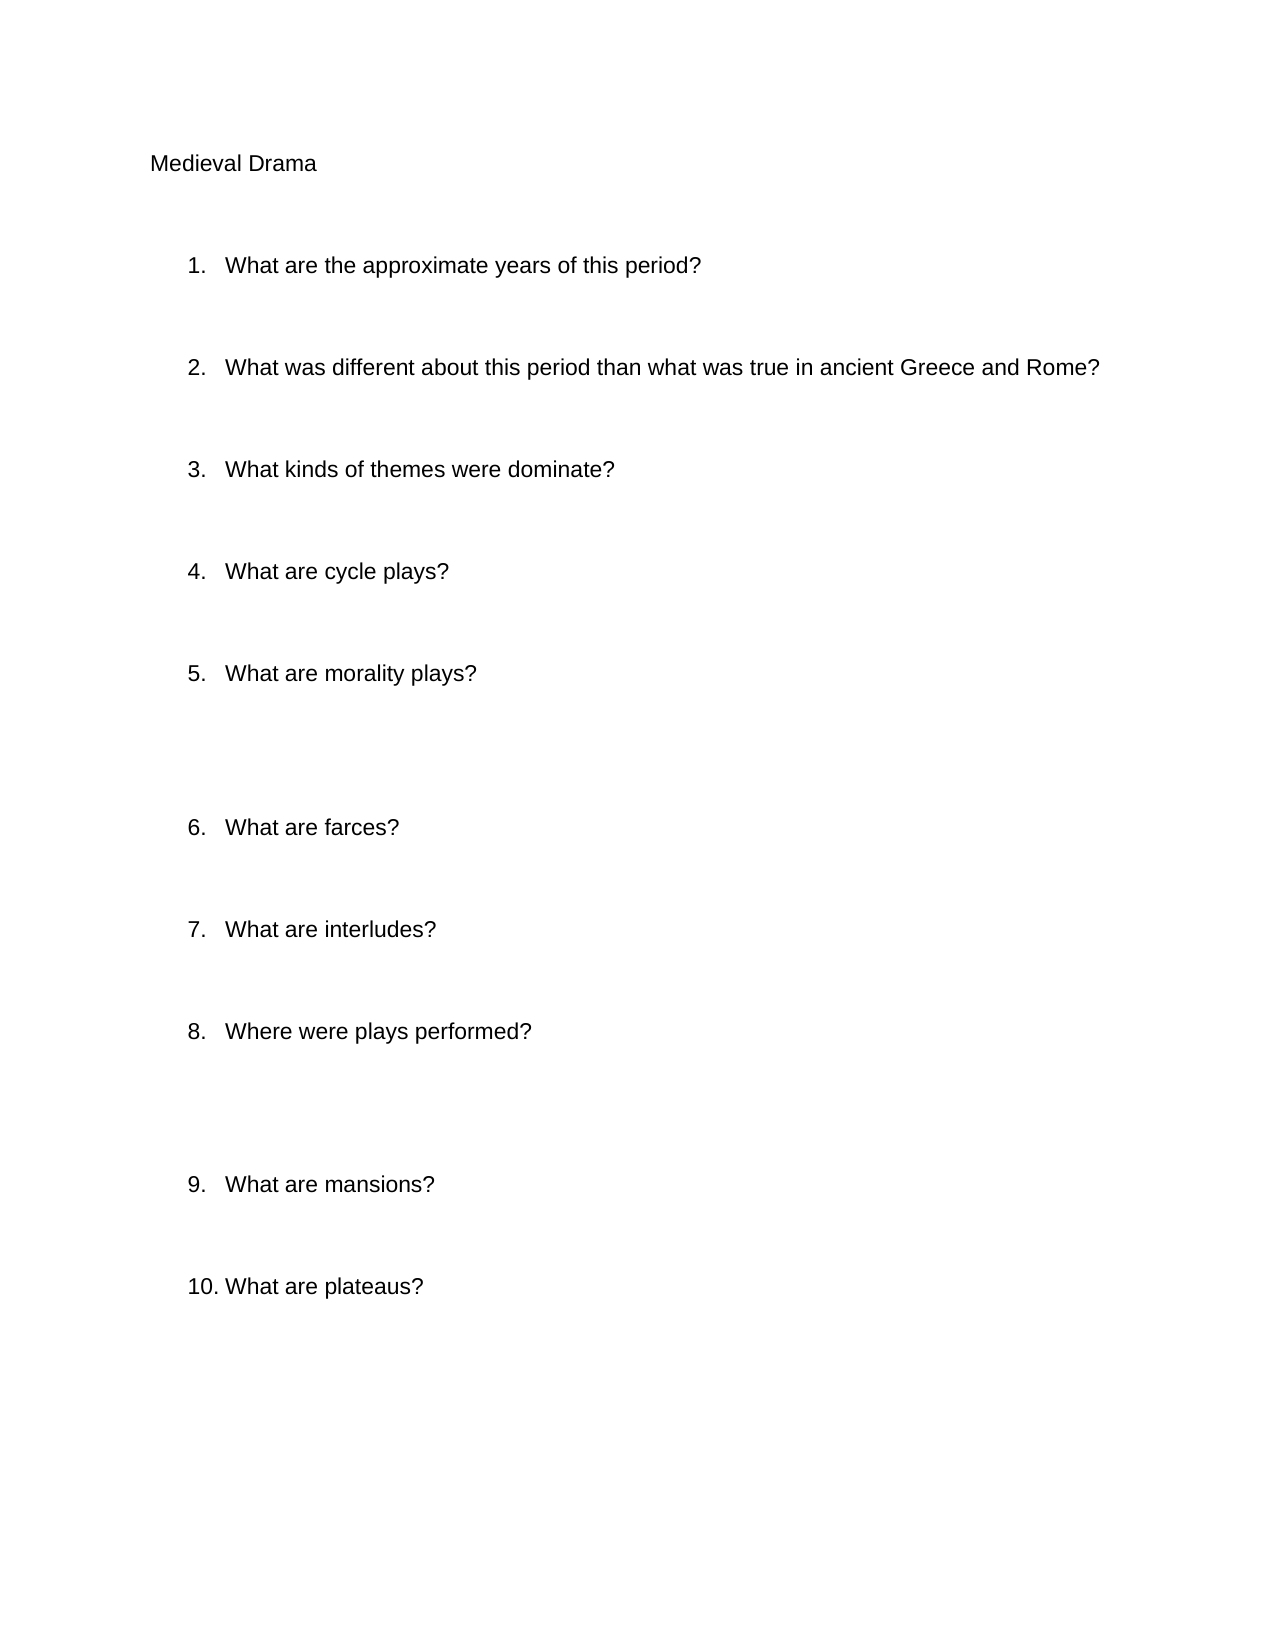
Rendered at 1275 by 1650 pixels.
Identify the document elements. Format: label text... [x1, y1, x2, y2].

list What are farces? [187, 813, 1125, 840]
list What are cycle plays? [187, 558, 1125, 585]
text Medieval Drama [150, 150, 1125, 176]
list What are plateaus? [187, 1273, 1125, 1299]
list What are mansions? [187, 1171, 1125, 1197]
list What kinds of themes were dominate? [187, 456, 1125, 483]
list What are interludes? [187, 916, 1125, 942]
list What are morality plays? [187, 660, 1125, 687]
list Where were plays performed? [187, 1018, 1125, 1044]
list What was different about this period than what was true in ancient Greece and Rome? [187, 354, 1125, 381]
list What are the approximate years of this period? [187, 252, 1125, 278]
